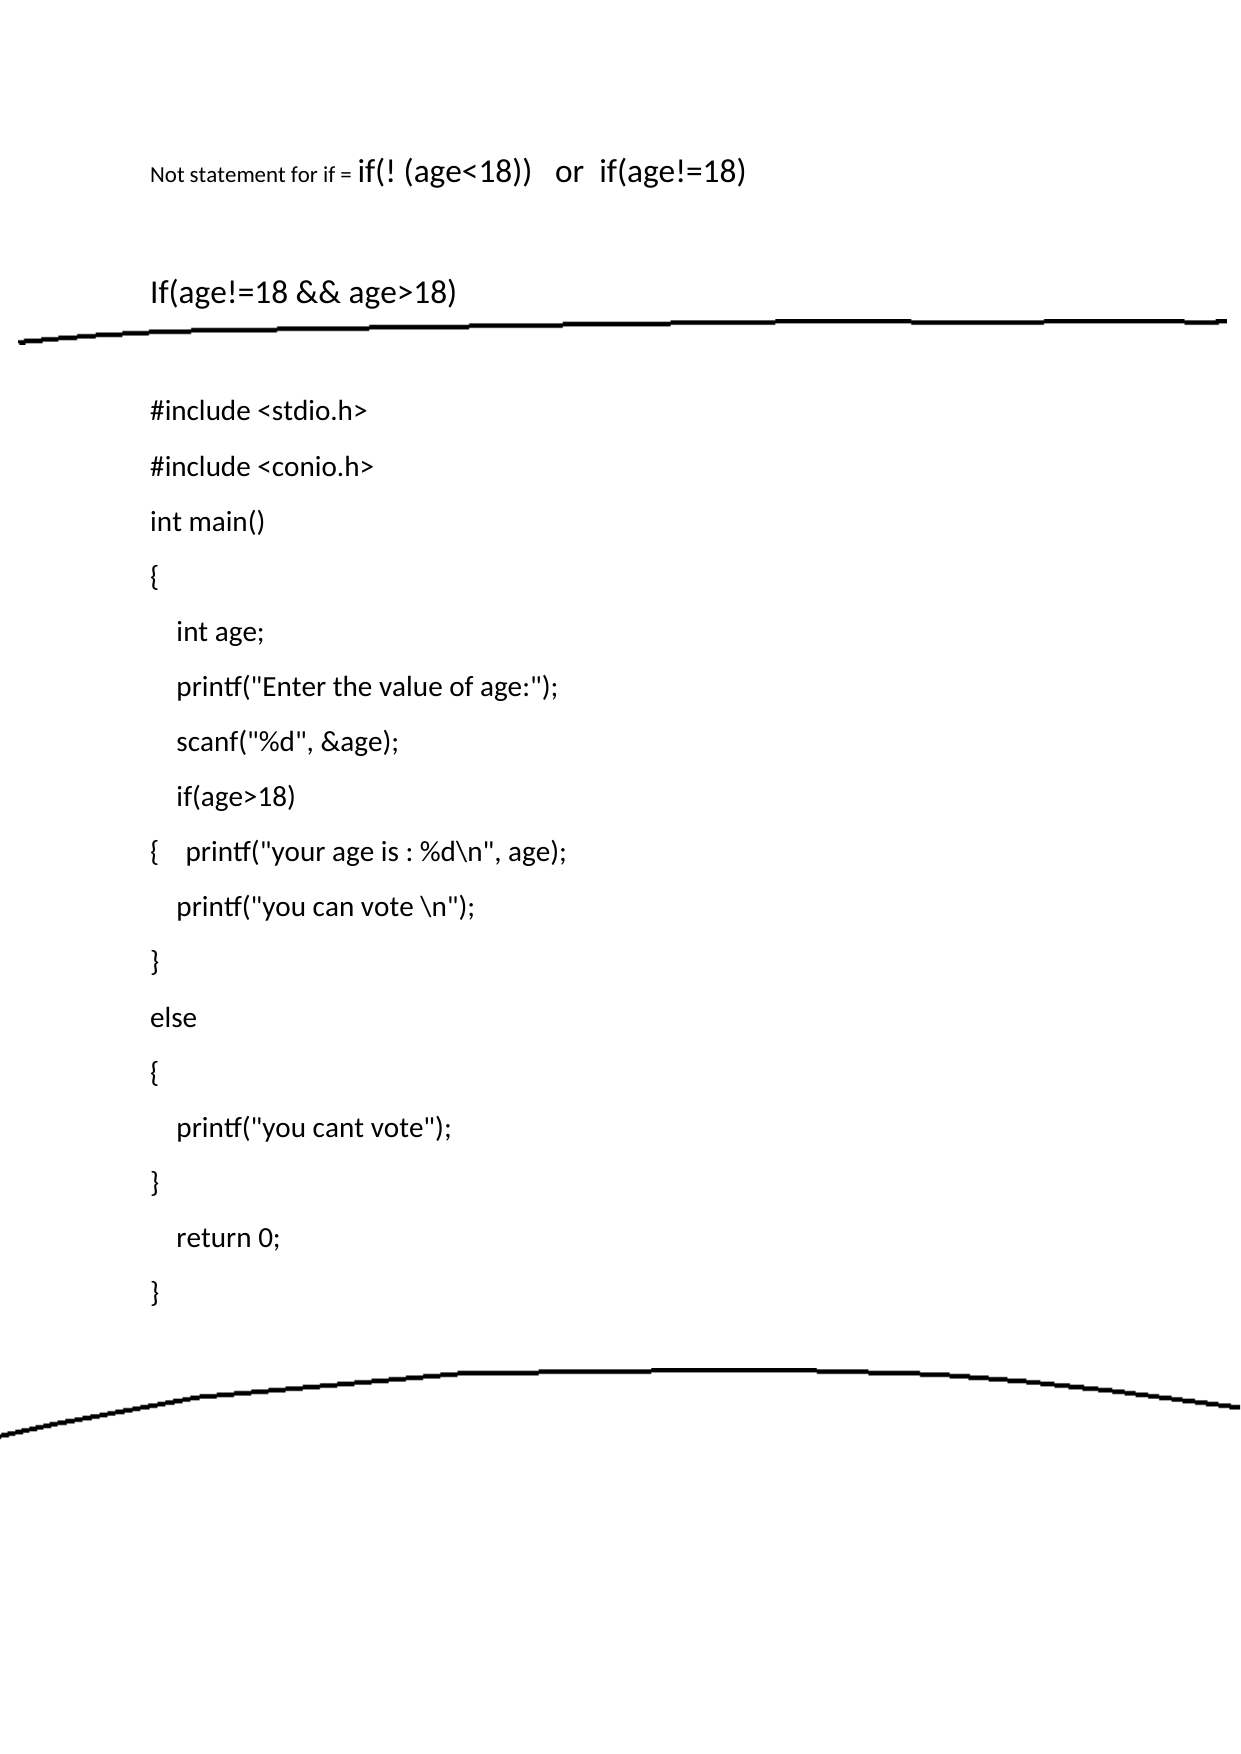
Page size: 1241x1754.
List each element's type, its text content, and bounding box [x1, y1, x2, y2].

text } [150, 1274, 1090, 1310]
text printf("you can vote \n"); [150, 888, 1090, 924]
text printf("you cant vote"); [150, 1109, 1090, 1144]
text #include <stdio.h> [150, 392, 1090, 428]
text } [150, 1164, 1090, 1199]
text Not statement for if = if(! (age<18)) or if(age!=18) [150, 150, 1090, 191]
text } [150, 943, 1090, 979]
text else [150, 999, 1090, 1034]
text printf("Enter the value of age:"); [150, 668, 1090, 704]
picture [18, 319, 1227, 345]
text if(age>18) [150, 778, 1090, 814]
text If(age!=18 && age>18) [150, 271, 1090, 312]
text int main() [150, 503, 1090, 538]
text int age; [150, 613, 1090, 648]
text { [150, 558, 1090, 593]
text #include <conio.h> [150, 448, 1090, 483]
text { [150, 1054, 1090, 1089]
text scanf("%d", &age); [150, 723, 1090, 759]
text return 0; [150, 1219, 1090, 1255]
picture [0, 1368, 1241, 1478]
text { printf("your age is : %d\n", age); [150, 833, 1090, 869]
